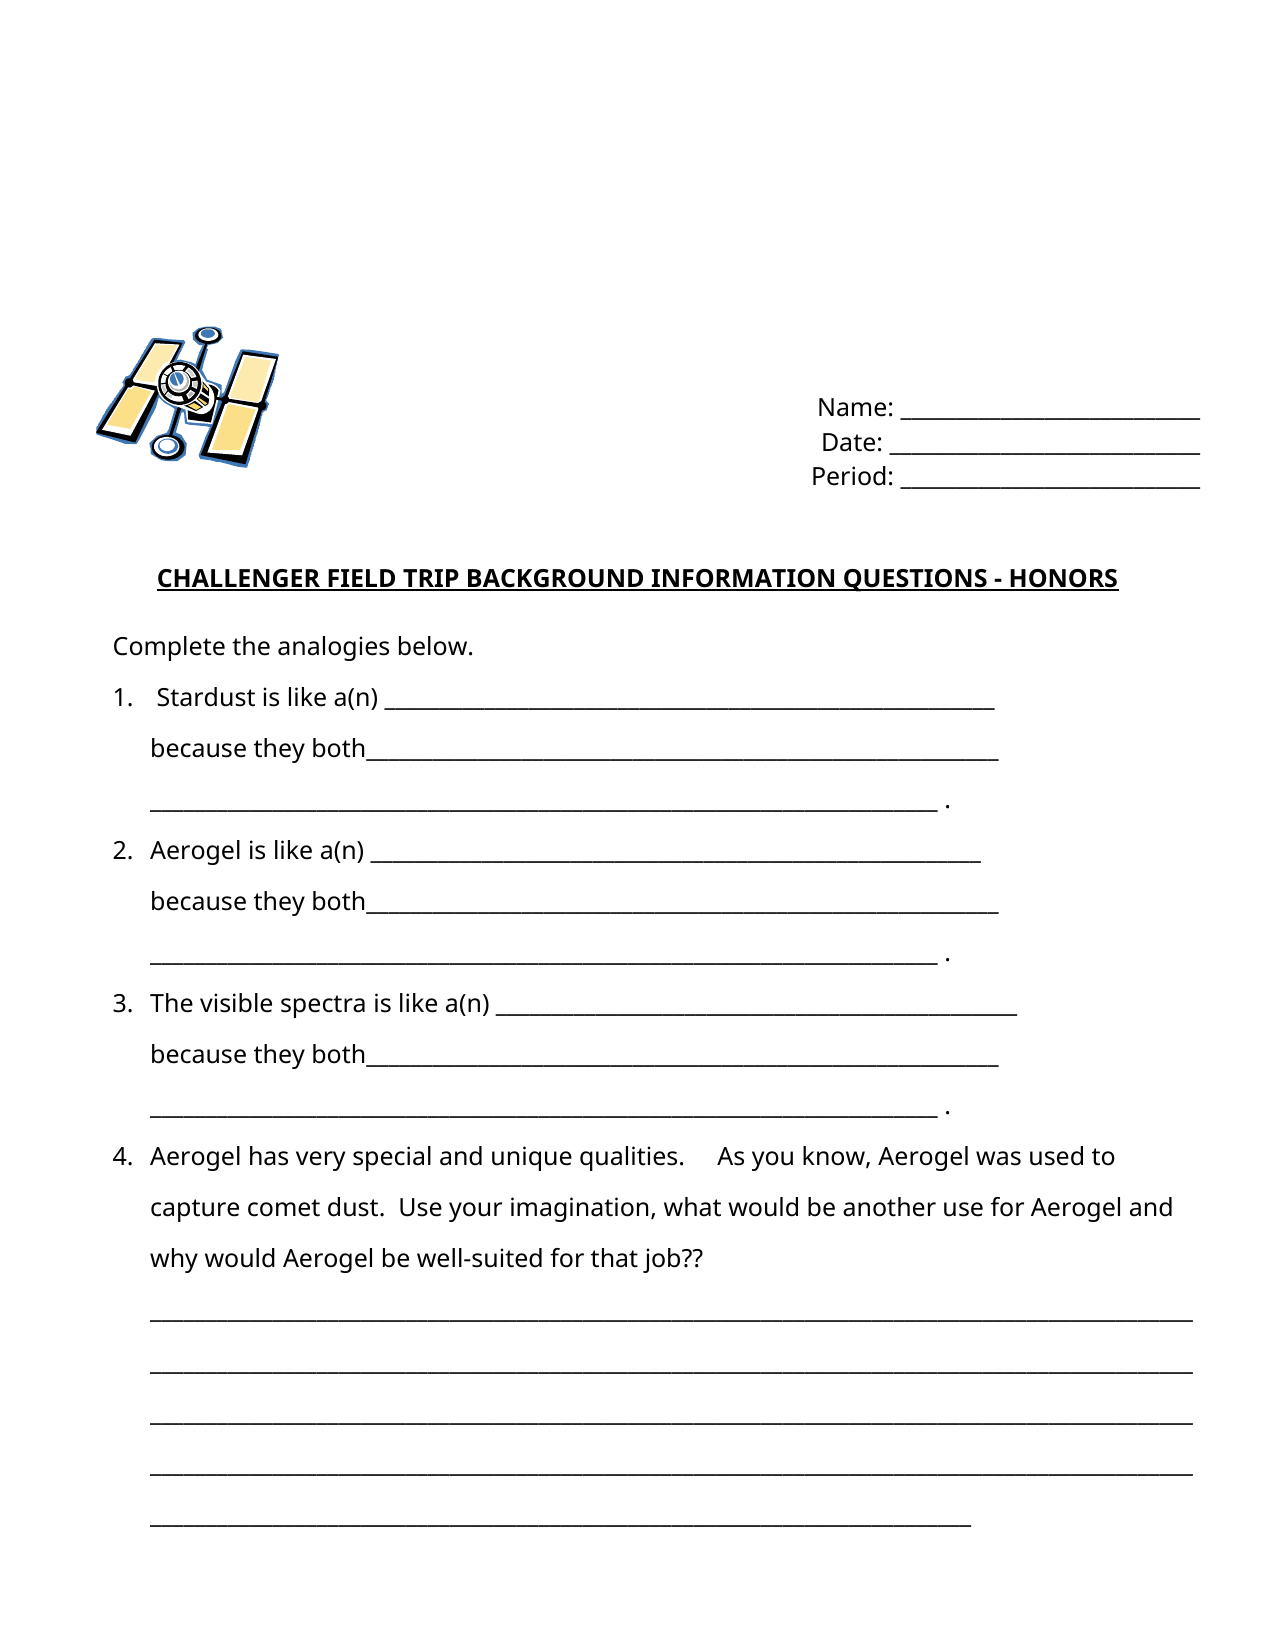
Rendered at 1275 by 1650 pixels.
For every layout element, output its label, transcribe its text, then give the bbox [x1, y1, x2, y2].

text Name: ___________________________ Date: ____________________________ Period: ___________________________ [675, 390, 1200, 492]
text CHALLENGER FIELD TRIP BACKGROUND INFORMATION QUESTIONS - HONORS [75, 560, 1200, 594]
text _______________________________________________________________________ . [150, 1088, 1200, 1122]
text because they both_________________________________________________________ [150, 884, 1200, 918]
text because they both_________________________________________________________ [150, 1037, 1200, 1071]
text because they both_________________________________________________________ [150, 731, 1200, 765]
list Aerogel is like a(n) _______________________________________________________ [112, 833, 1200, 867]
text _______________________________________________________________________ . [150, 935, 1200, 969]
text Complete the analogies below. [112, 628, 1200, 663]
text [150, 1292, 1200, 1530]
list Aerogel has very special and unique qualities. As you know, Aerogel was used to capture comet dust. Use your imagination, what would be another use for Aerogel and why would Aerogel be well-suited for that job?? [112, 1139, 1200, 1275]
list Stardust is like a(n) _______________________________________________________ [112, 679, 1200, 714]
list The visible spectra is like a(n) _______________________________________________ [112, 986, 1200, 1020]
text _______________________________________________________________________ . [150, 782, 1200, 816]
